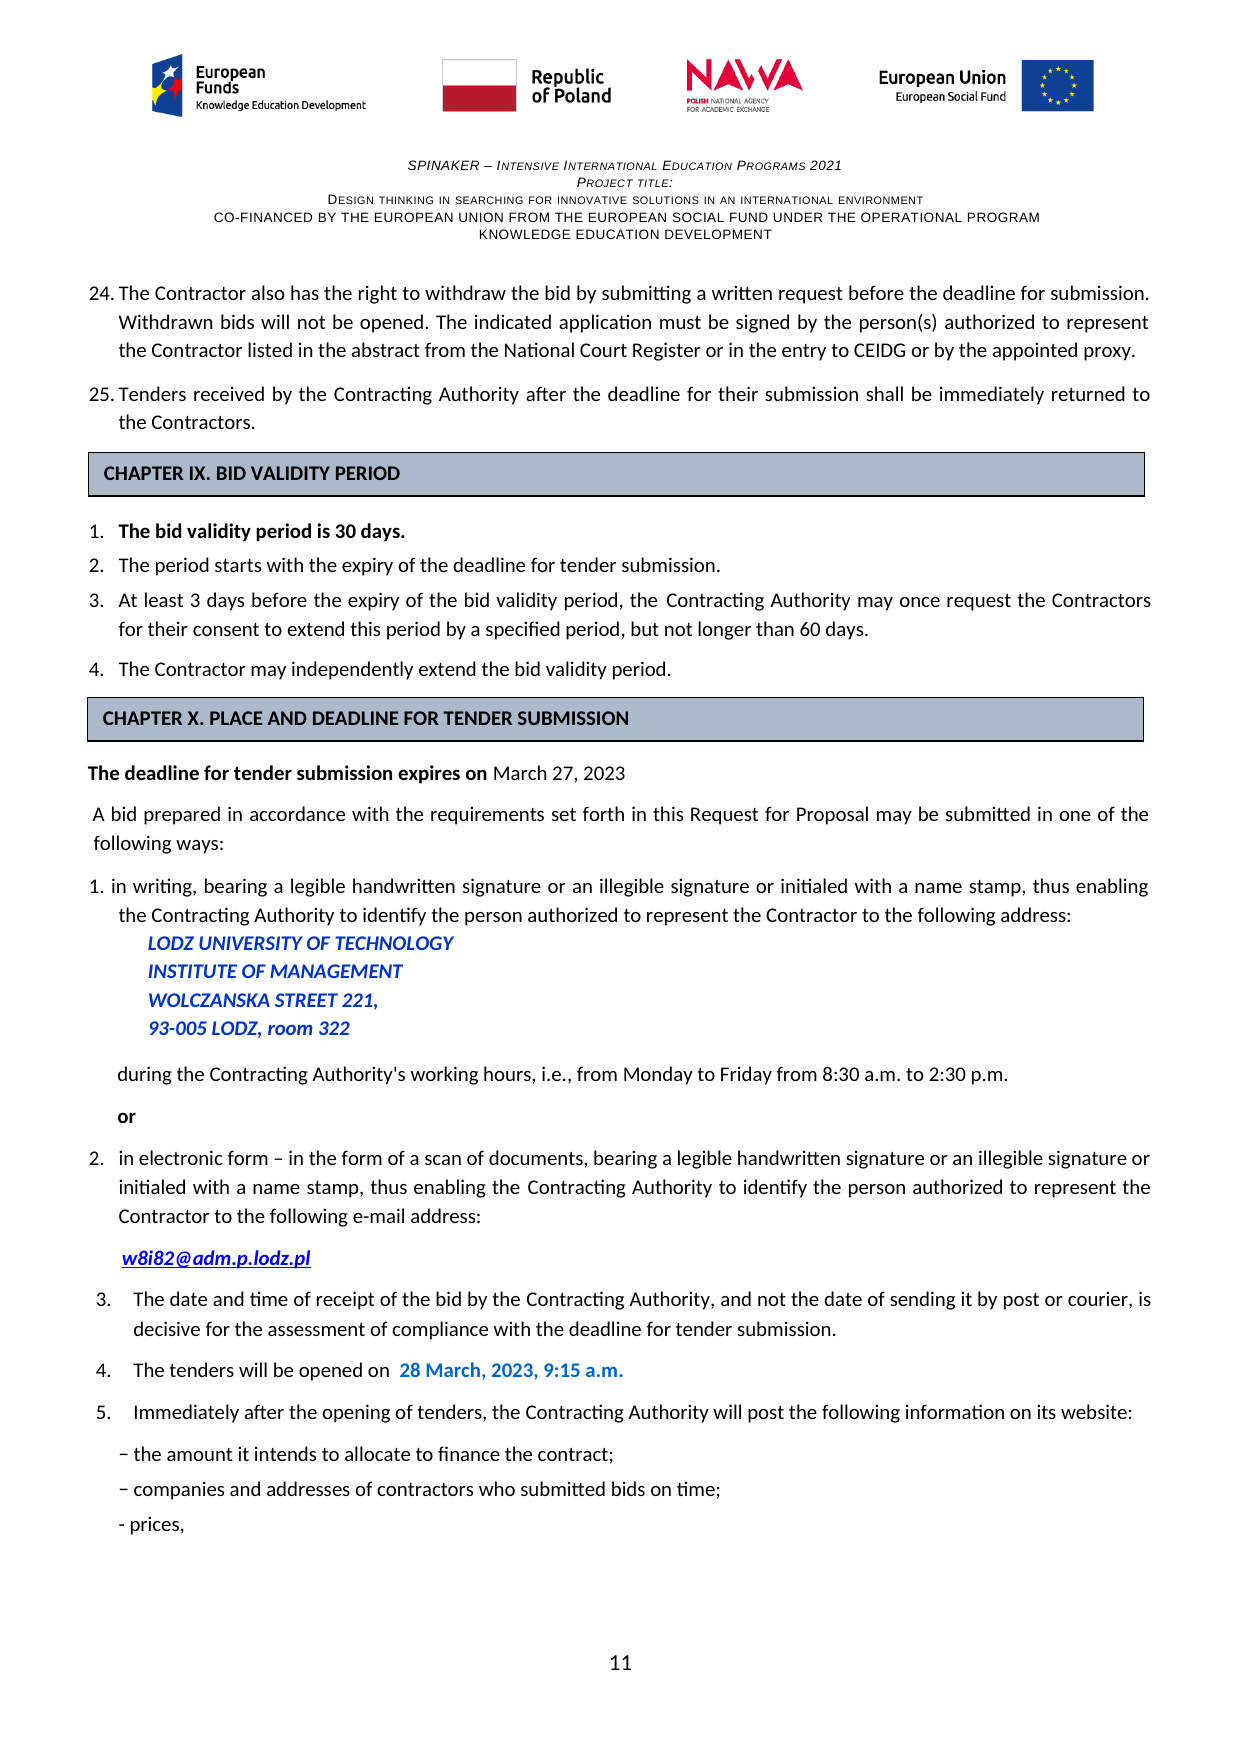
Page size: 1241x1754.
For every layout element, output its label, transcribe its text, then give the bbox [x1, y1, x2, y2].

list in electronic form – in the form of a scan of documents, bearing a legible handwritten signature or an illegible signature or initialed with a name stamp, thus enabling the Contracting Authority to identify the person authorized to represent the Contractor to the following e-mail address: [89, 1145, 1152, 1229]
list The Contractor may independently extend the bid validity period. [89, 657, 1152, 682]
text - prices, [118, 1512, 1152, 1537]
text A bid prepared in accordance with the requirements set forth in this Request for Proposal may be submitted in one of the following ways: [92, 802, 1152, 856]
text − companies and addresses of contractors who submitted bids on time; [118, 1476, 1152, 1502]
text 93-005 LODZ, room 322 [148, 1016, 1152, 1041]
list Tenders received by the Contracting Authority after the deadline for their submission shall be immediately returned to the Contractors. [89, 381, 1152, 435]
text The deadline for tender submission expires on March 27, 2023 [88, 761, 1152, 786]
list The date and time of receipt of the bid by the Contracting Authority, and not the date of sending it by post or courier, is decisive for the assessment of compliance with the deadline for tender submission. [96, 1287, 1152, 1341]
text during the Contracting Authority's working hours, i.e., from Monday to Friday from 8:30 a.m. to 2:30 p.m. [117, 1062, 1152, 1087]
list The tenders will be opened on 28 March, 2023, 9:15 a.m. [96, 1357, 1152, 1383]
text or [117, 1103, 1152, 1129]
list At least 3 days before the expiry of the bid validity period, the Contracting Authority may once request the Contractors for their consent to extend this period by a specified period, but not longer than 60 days. [89, 587, 1152, 641]
text 1. in writing, bearing a legible handwritten signature or an illegible signature or initialed with a name stamp, thus enabling the Contracting Authority to identify the person authorized to represent the Contractor to the following address: [89, 873, 1152, 927]
list The period starts with the expiry of the deadline for tender submission. [89, 553, 1152, 578]
text − the amount it intends to allocate to finance the contract; [118, 1441, 1152, 1466]
list The bid validity period is 30 days. [89, 518, 1152, 543]
list Immediately after the opening of tenders, the Contracting Authority will post the following information on its website: [96, 1399, 1152, 1424]
text LODZ UNIVERSITY OF TECHNOLOGY [148, 930, 1152, 956]
text WOLCZANSKA STREET 221, [148, 987, 1152, 1013]
text INSTITUTE OF MANAGEMENT [148, 959, 1152, 984]
list The Contractor also has the right to withdraw the bid by submitting a written request before the deadline for submission. Withdrawn bids will not be opened. The indicated application must be signed by the person(s) authorized to represent the Contractor listed in the abstract from the National Court Register or in the entry to CEIDG or by the appointed proxy. [89, 281, 1152, 363]
picture [150, 52, 1094, 117]
text w8i82@adm.p.lodz.pl [117, 1245, 1152, 1270]
